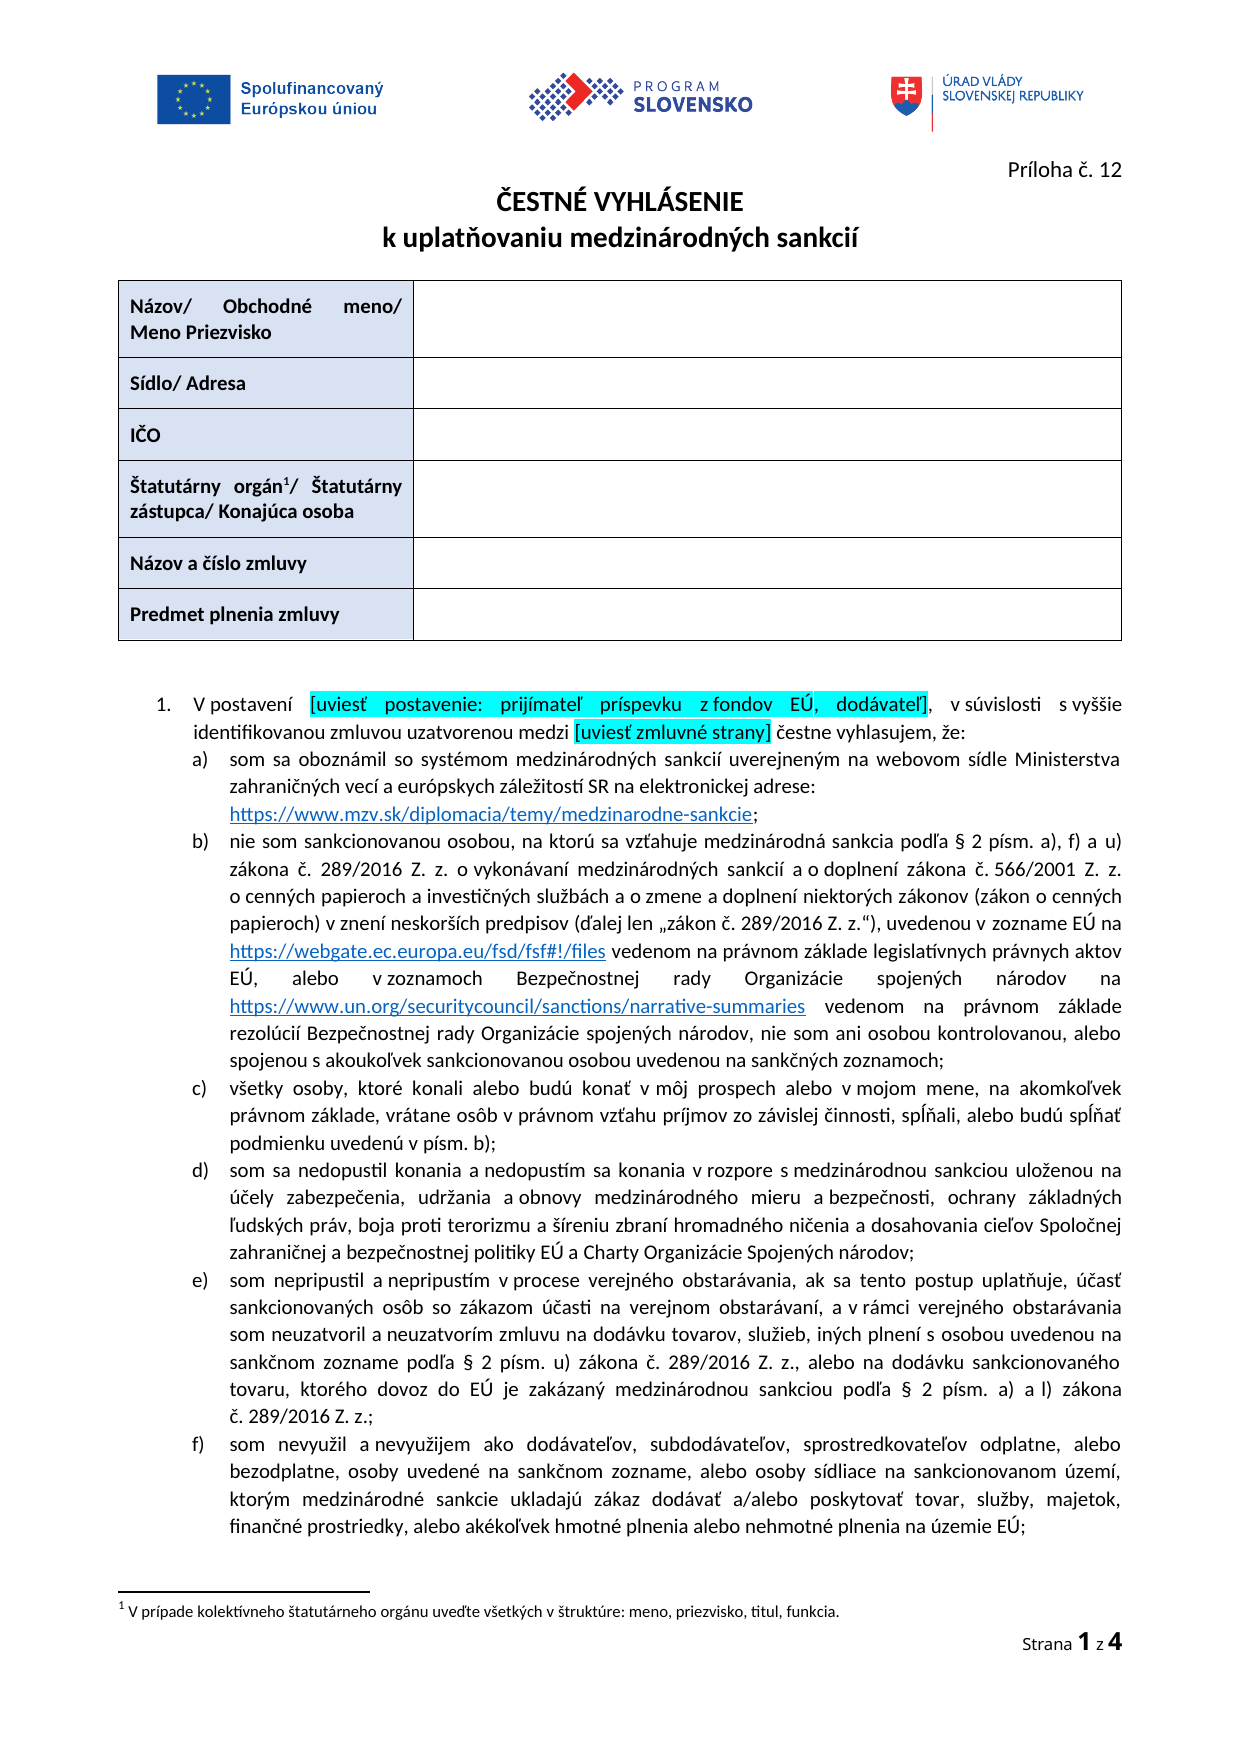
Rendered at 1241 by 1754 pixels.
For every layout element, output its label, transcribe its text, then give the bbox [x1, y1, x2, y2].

table_header [414, 281, 1121, 357]
table_cell [414, 538, 1121, 588]
table_header Názov/ Obchodné meno/ Meno Priezvisko [119, 281, 413, 357]
table_cell Sídlo/ Adresa [119, 358, 413, 408]
table_cell IČO [119, 409, 413, 460]
table_cell [414, 409, 1121, 460]
table_cell [414, 461, 1121, 537]
list som sa oboznámil so systémom medzinárodných sankcií uverejneným na webovom sídle Ministerstva zahraničných vecí a európskych záležitostí SR na elektronickej adrese: [192, 746, 1122, 799]
text ČESTNÉ VYHLÁSENIE [118, 183, 1122, 219]
table_cell [414, 358, 1121, 408]
list všetky osoby, ktoré konali alebo budú konať v môj prospech alebo v mojom mene, na akomkoľvek právnom základe, vrátane osôb v právnom vzťahu príjmov zo závislej činnosti, spĺňali, alebo budú spĺňať podmienku uvedenú v písm. b); [192, 1075, 1122, 1155]
table_cell [414, 589, 1121, 639]
list nie som sankcionovanou osobou, na ktorú sa vzťahuje medzinárodná sankcia podľa § 2 písm. a), f) a u) zákona č. 289/2016 Z. z. o vykonávaní medzinárodných sankcií a o doplnení zákona č. 566/2001 Z. z. o cenných papieroch a investičných službách a o zmene a doplnení niektorých zákonov (zákon o cenných papieroch) v znení neskorších predpisov (ďalej len „zákon č. 289/2016 Z. z.“), uvedenou v zozname EÚ na https://webgate.ec.europa.eu/fsd/fsf#!/files vedenom na právnom základe legislatívnych právnych aktov EÚ, alebo v zoznamoch Bezpečnostnej rady Organizácie spojených národov na https://www.un.org/securitycouncil/sanctions/narrative-summaries vedenom na právnom základe rezolúcií Bezpečnostnej rady Organizácie spojených národov, nie som ani osobou kontrolovanou, alebo spojenou s akoukoľvek sankcionovanou osobou uvedenou na sankčných zoznamoch; [192, 828, 1122, 1073]
text k uplatňovaniu medzinárodných sankcií [118, 219, 1122, 254]
table_cell Štatutárny orgán/ Štatutárny zástupca/ Konajúca osoba [119, 461, 413, 537]
list som nevyužil a nevyužijem ako dodávateľov, subdodávateľov, sprostredkovateľov odplatne, alebo bezodplatne, osoby uvedené na sankčnom zozname, alebo osoby sídliace na sankcionovanom území, ktorým medzinárodné sankcie ukladajú zákaz dodávať a/alebo poskytovať tovar, služby, majetok, finančné prostriedky, alebo akékoľvek hmotné plnenia alebo nehmotné plnenia na územie EÚ; [192, 1431, 1122, 1539]
text Príloha č. 12 [118, 155, 1122, 183]
picture [155, 44, 1085, 156]
list som sa nedopustil konania a nedopustím sa konania v rozpore s medzinárodnou sankciou uloženou na účely zabezpečenia, udržania a obnovy medzinárodného mieru a bezpečnosti, ochrany základných ľudských práv, boja proti terorizmu a šíreniu zbraní hromadného ničenia a dosahovania cieľov Spoločnej zahraničnej a bezpečnostnej politiky EÚ a Charty Organizácie Spojených národov; [192, 1157, 1122, 1265]
table_cell Predmet plnenia zmluvy [119, 589, 413, 639]
list https://www.mzv.sk/diplomacia/temy/medzinarodne-sankcie; [229, 801, 1122, 826]
list som nepripustil a nepripustím v procese verejného obstarávania, ak sa tento postup uplatňuje, účasť sankcionovaných osôb so zákazom účasti na verejnom obstarávaní, a v rámci verejného obstarávania som neuzatvoril a neuzatvorím zmluvu na dodávku tovarov, služieb, iných plnení s osobou uvedenou na sankčnom zozname podľa § 2 písm. u) zákona č. 289/2016 Z. z., alebo na dodávku sankcionovaného tovaru, ktorého dovoz do EÚ je zakázaný medzinárodnou sankciou podľa § 2 písm. a) a l) zákona č. 289/2016 Z. z.; [192, 1267, 1122, 1429]
table_cell Názov a číslo zmluvy [119, 538, 413, 588]
list V postavení [uviesť postavenie: prijímateľ príspevku z fondov EÚ, dodávateľ], v súvislosti s vyššie identifikovanou zmluvou uzatvorenou medzi [uviesť zmluvné strany] čestne vyhlasujem, že: [156, 691, 1122, 744]
